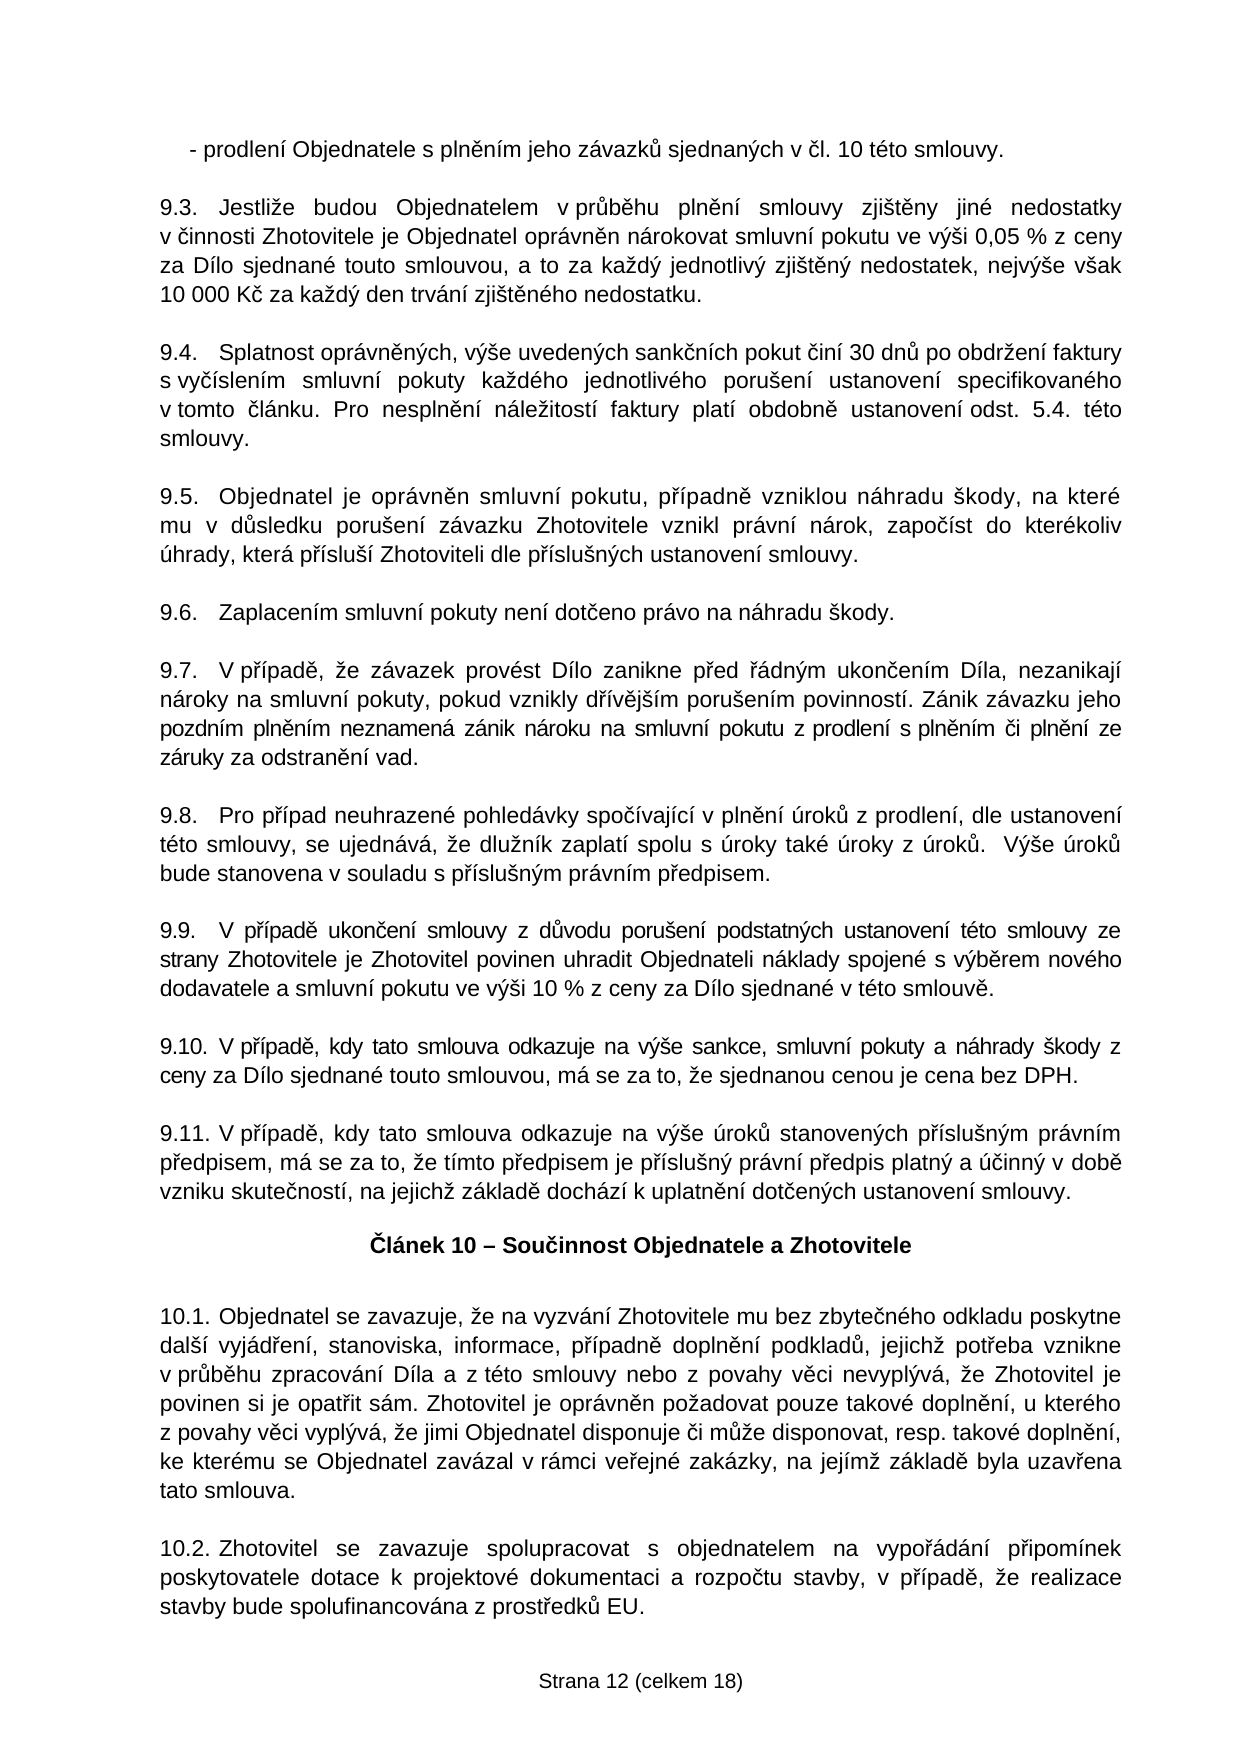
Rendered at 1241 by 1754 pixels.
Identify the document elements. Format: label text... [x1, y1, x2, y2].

list Objednatel je oprávněn smluvní pokutu, případně vzniklou náhradu škody, na které mu v důsledku porušení závazku Zhotovitele vznikl právní nárok, započíst do kterékoliv úhrady, která přísluší Zhotoviteli dle příslušných ustanovení smlouvy. [159, 483, 1122, 568]
list Jestliže budou Objednatelem v průběhu plnění smlouvy zjištěny jiné nedostatky v činnosti Zhotovitele je Objednatel oprávněn nárokovat smluvní pokutu ve výši 0,05 % z ceny za Dílo sjednané touto smlouvou, a to za každý jednotlivý zjištěný nedostatek, nejvýše však 10 000 Kč za každý den trvání zjištěného nedostatku. [159, 194, 1122, 307]
text - prodlení Objednatele s plněním jeho závazků sjednaných v čl. 10 této smlouvy. [159, 136, 1111, 162]
text Článek 10 – Součinnost Objednatele a Zhotovitele [159, 1232, 1122, 1258]
list V případě, že závazek provést Dílo zanikne před řádným ukončením Díla, nezanikají nároky na smluvní pokuty, pokud vznikly dřívějším porušením povinností. Zánik závazku jeho pozdním plněním neznamená zánik nároku na smluvní pokutu z prodlení s plněním či plnění ze záruky za odstranění vad. [159, 657, 1122, 770]
list Pro případ neuhrazené pohledávky spočívající v plnění úroků z prodlení, dle ustanovení této smlouvy, se ujednává, že dlužník zaplatí spolu s úroky také úroky z úroků. Výše úroků bude stanovena v souladu s příslušným právním předpisem. [159, 802, 1122, 886]
list Objednatel se zavazuje, že na vyzvání Zhotovitele mu bez zbytečného odkladu poskytne další vyjádření, stanoviska, informace, případně doplnění podkladů, jejichž potřeba vznikne v průběhu zpracování Díla a z této smlouvy nebo z povahy věci nevyplývá, že Zhotovitel je povinen si je opatřit sám. Zhotovitel je oprávněn požadovat pouze takové doplnění, u kterého z povahy věci vyplývá, že jimi Objednatel disponuje či může disponovat, resp. takové doplnění, ke kterému se Objednatel zavázal v rámci veřejné zakázky, na jejímž základě byla uzavřena tato smlouva. [159, 1303, 1122, 1503]
list Zhotovitel se zavazuje spolupracovat s objednatelem na vypořádání připomínek poskytovatele dotace k projektové dokumentaci a rozpočtu stavby, v případě, že realizace stavby bude spolufinancována z prostředků EU. [159, 1535, 1122, 1619]
list Splatnost oprávněných, výše uvedených sankčních pokut činí 30 dnů po obdržení faktury s vyčíslením smluvní pokuty každého jednotlivého porušení ustanovení specifikovaného v tomto článku. Pro nesplnění náležitostí faktury platí obdobně ustanovení odst. 5.4. této smlouvy. [159, 338, 1122, 452]
list V případě, kdy tato smlouva odkazuje na výše sankce, smluvní pokuty a náhrady škody z ceny za Dílo sjednané touto smlouvou, má se za to, že sjednanou cenou je cena bez DPH. [159, 1033, 1122, 1088]
list Zaplacením smluvní pokuty není dotčeno právo na náhradu škody. [159, 599, 1122, 626]
list V případě, kdy tato smlouva odkazuje na výše úroků stanovených příslušným právním předpisem, má se za to, že tímto předpisem je příslušný právní předpis platný a účinný v době vzniku skutečností, na jejichž základě dochází k uplatnění dotčených ustanovení smlouvy. [159, 1120, 1122, 1204]
list V případě ukončení smlouvy z důvodu porušení podstatných ustanovení této smlouvy ze strany Zhotovitele je Zhotovitel povinen uhradit Objednateli náklady spojené s výběrem nového dodavatele a smluvní pokutu ve výši 10 % z ceny za Dílo sjednané v této smlouvě. [159, 917, 1122, 1002]
